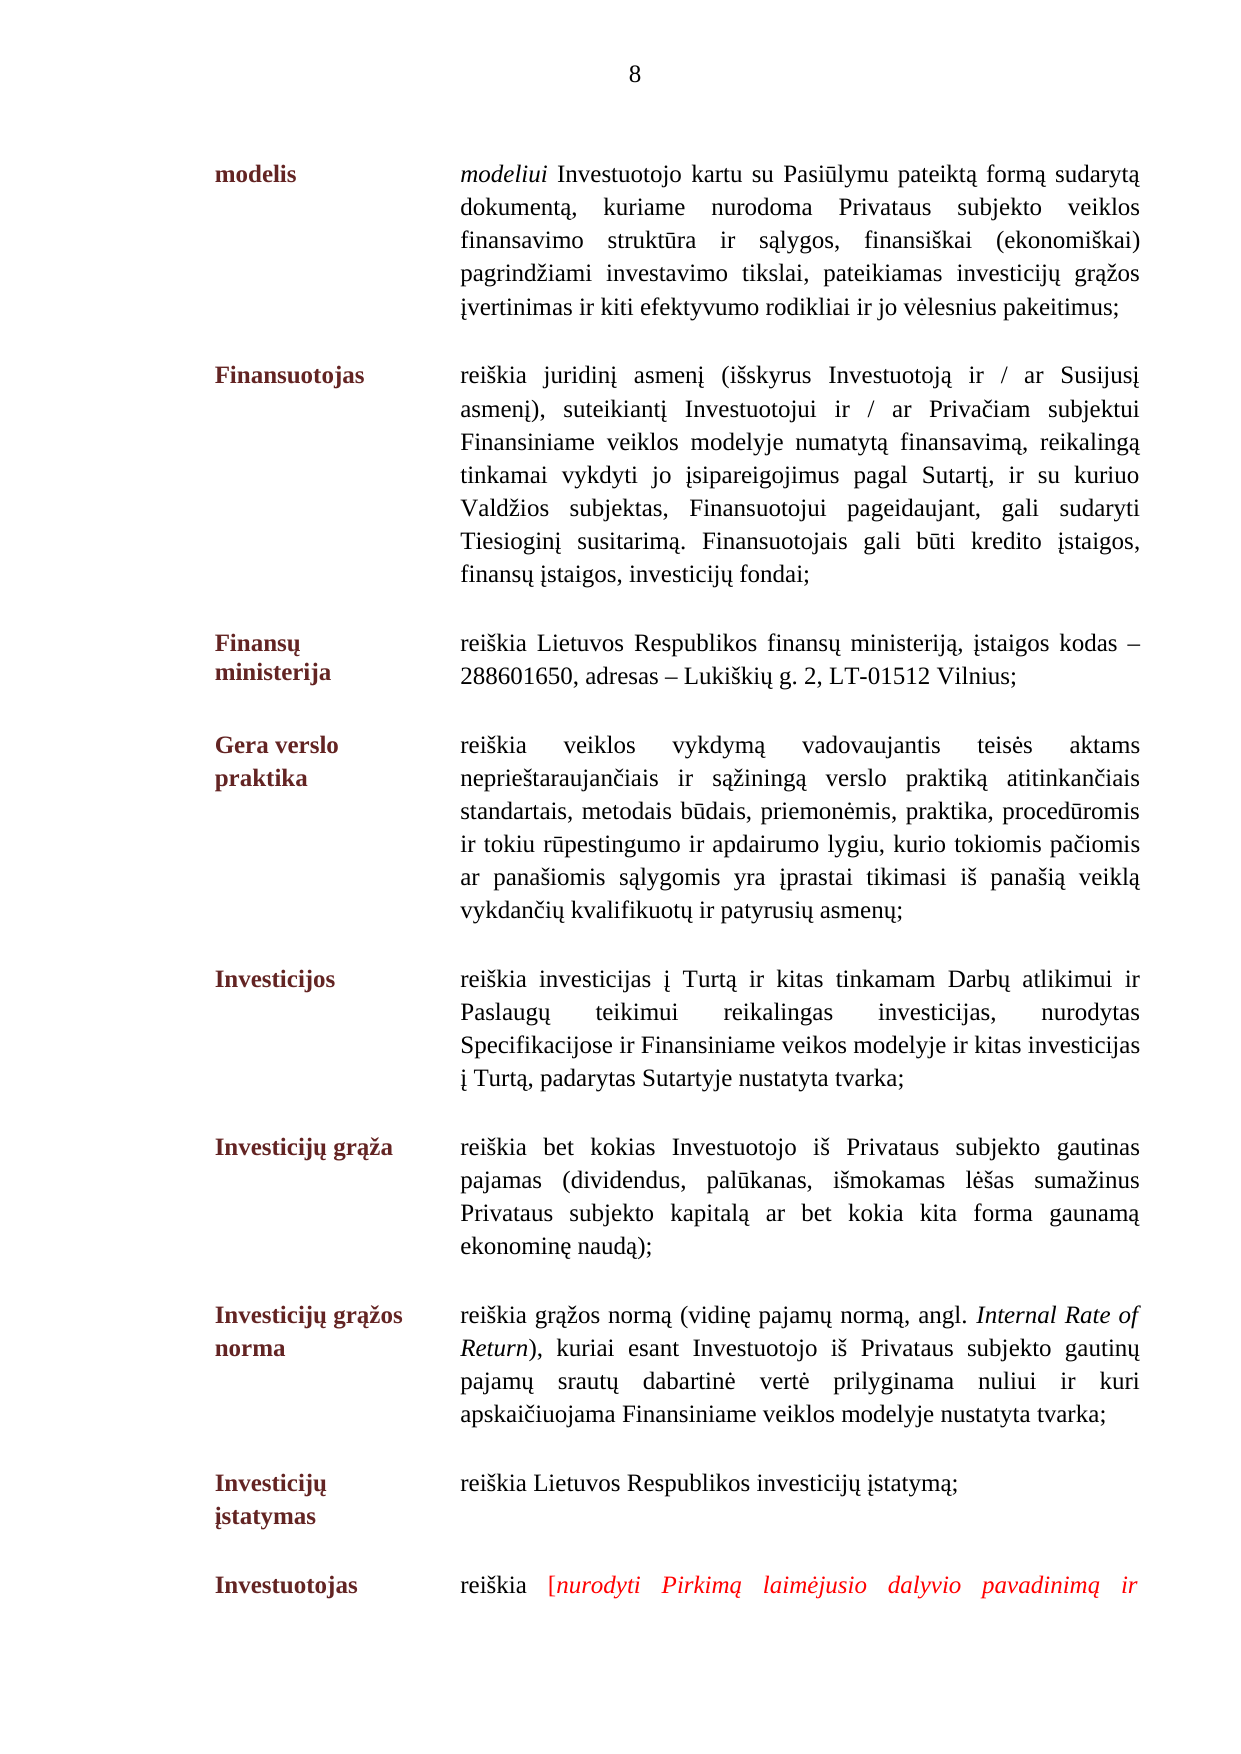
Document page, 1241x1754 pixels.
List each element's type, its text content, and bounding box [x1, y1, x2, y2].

table_cell Investuotojas [203, 1559, 422, 1611]
table_cell Investicijų įstatymas [203, 1457, 422, 1559]
table_cell reiškia juridinį asmenį (išskyrus Investuotoją ir / ar Susijusį asmenį), suteikiantį Investuotojui ir / ar Privačiam subjektui Finansiniame veiklos modelyje numatytą finansavimą, reikalingą tinkamai vykdyti jo įsipareigojimus pagal Sutartį, ir su kuriuo Valdžios subjektas, Finansuotojui pageidaujant, gali sudaryti Tiesioginį susitarimą. Finansuotojais gali būti kredito įstaigos, finansų įstaigos, investicijų fondai; [422, 349, 1152, 616]
table_cell Investicijų grąža [203, 1120, 422, 1288]
table_cell Investicijų grąžos norma [203, 1289, 422, 1457]
table_cell Finansuotojas [203, 349, 422, 616]
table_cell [422, 148, 1152, 349]
table_cell reiškia Lietuvos Respublikos finansų ministeriją, įstaigos kodas – 288601650, adresas – Lukiškių g. 2, LT-01512 Vilnius; [422, 616, 1152, 718]
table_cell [422, 1559, 1152, 1611]
table_cell reiškia veiklos vykdymą vadovaujantis teisės aktams neprieštaraujančiais ir sąžiningą verslo praktiką atitinkančiais standartais, metodais būdais, priemonėmis, praktika, procedūromis ir tokiu rūpestingumo ir apdairumo lygiu, kurio tokiomis pačiomis ar panašiomis sąlygomis yra įprastai tikimasi iš panašią veiklą vykdančių kvalifikuotų ir patyrusių asmenų; [422, 718, 1152, 952]
table_cell reiškia bet kokias Investuotojo iš Privataus subjekto gautinas pajamas (dividendus, palūkanas, išmokamas lėšas sumažinus Privataus subjekto kapitalą ar bet kokia kita forma gaunamą ekonominę naudą); [422, 1120, 1152, 1288]
table_cell Finansų ministerija [203, 616, 422, 718]
table_cell reiškia investicijas į Turtą ir kitas tinkamam Darbų atlikimui ir Paslaugų teikimui reikalingas investicijas, nurodytas Specifikacijose ir Finansiniame veikos modelyje ir kitas investicijas į Turtą, padarytas Sutartyje nustatyta tvarka; [422, 952, 1152, 1120]
table_cell reiškia Lietuvos Respublikos investicijų įstatymą; [422, 1457, 1152, 1559]
table_cell reiškia grąžos normą (vidinę pajamų normą, angl. Internal Rate of Return), kuriai esant Investuotojo iš Privataus subjekto gautinų pajamų srautų dabartinė vertė prilyginama nuliui ir kuri apskaičiuojama Finansiniame veiklos modelyje nustatyta tvarka; [422, 1289, 1152, 1457]
table_cell Gera verslo praktika [203, 718, 422, 952]
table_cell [203, 148, 422, 349]
table_cell Investicijos [203, 952, 422, 1120]
